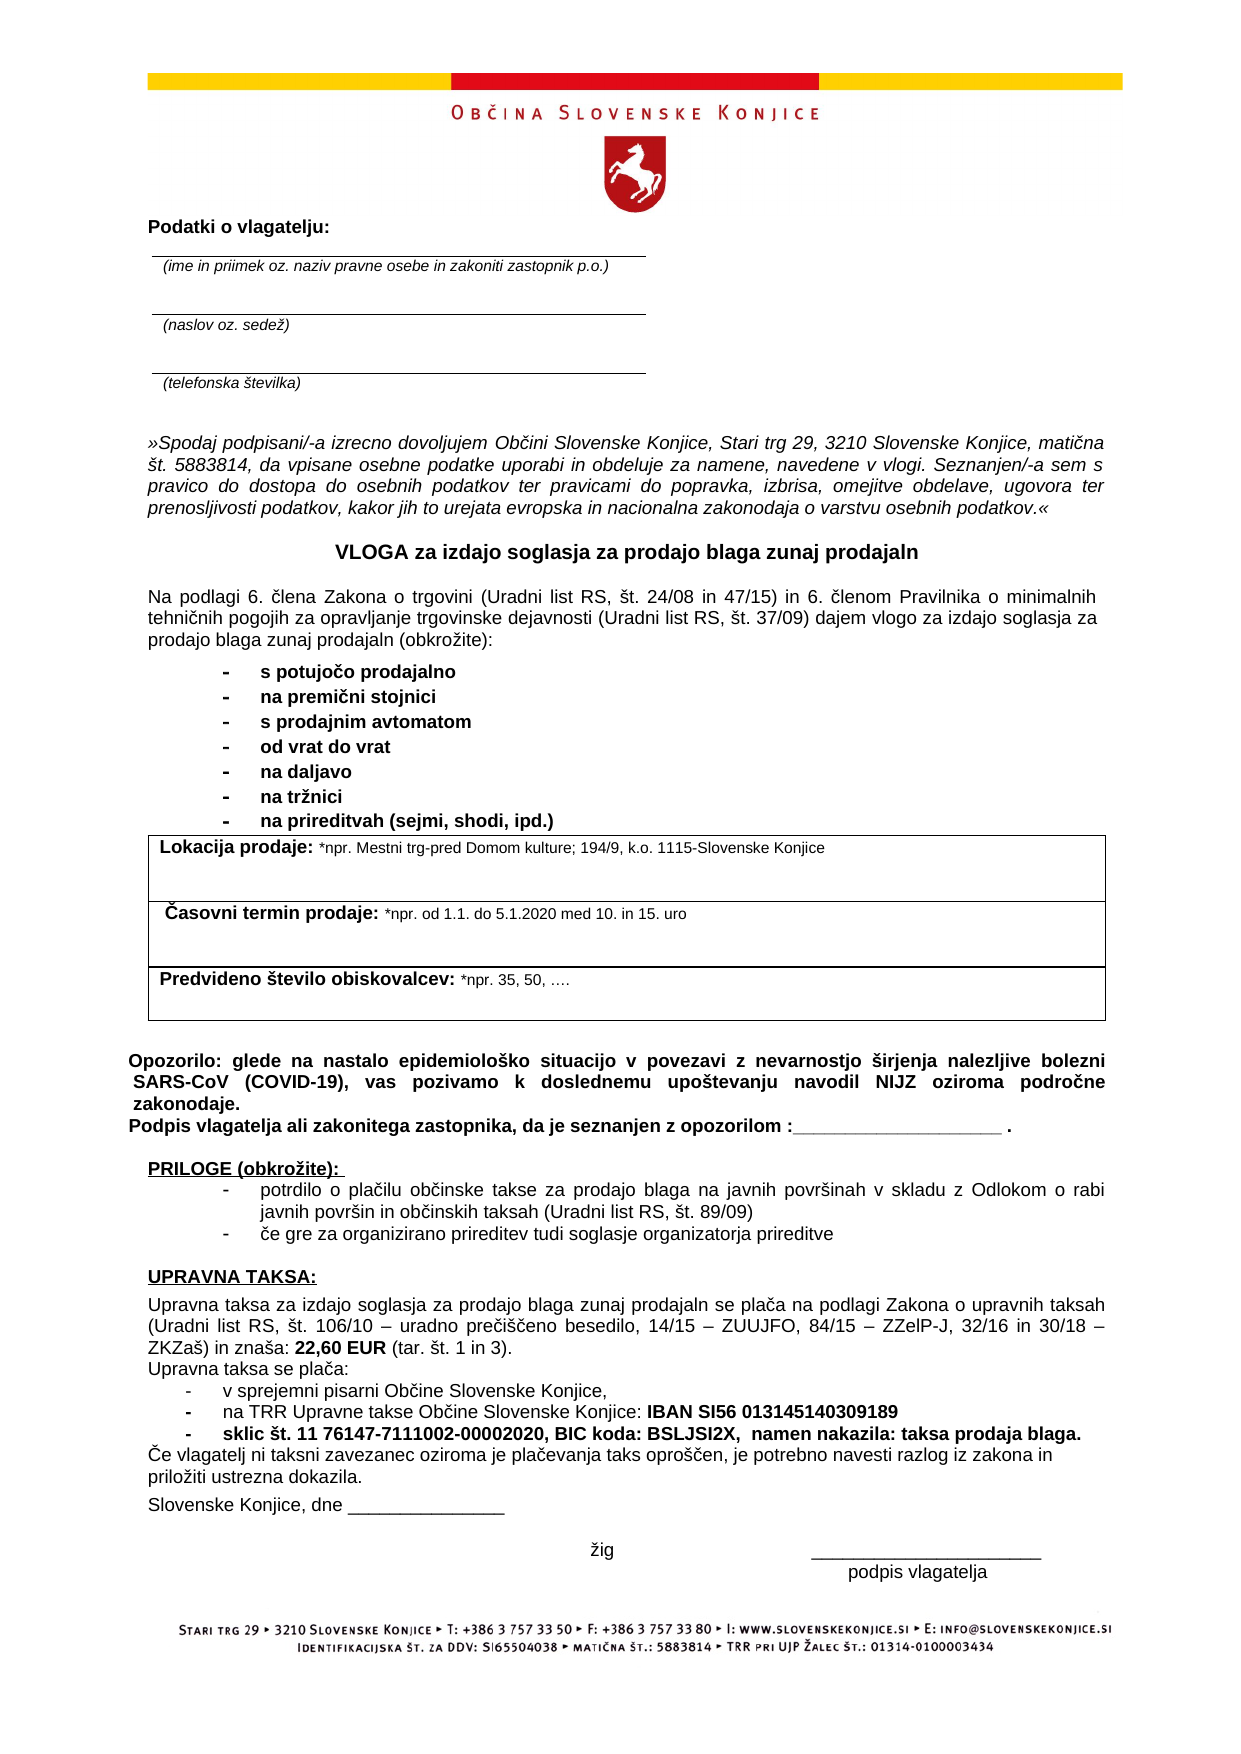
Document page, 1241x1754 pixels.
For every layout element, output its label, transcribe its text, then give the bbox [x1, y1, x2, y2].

list od vrat do vrat [223, 736, 1099, 757]
text podpis vlagatelja [811, 1561, 1106, 1582]
text Slovenske Konjice, dne _______________ [148, 1494, 1106, 1515]
text PRILOGE (obkrožite): [148, 1157, 1106, 1179]
text Upravna taksa za izdajo soglasja za prodajo blaga zunaj prodajaln se plača na podlagi Zakona o upravnih taksah (Uradni list RS, št. 106/10 – uradno prečiščeno besedilo, 14/15 – ZUUJFO, 84/15 – ZZelP-J, 32/16 in 30/18 – ZKZaš) in znaša: 22,60 EUR (tar. št. 1 in 3). [148, 1293, 1106, 1358]
text VLOGA za izdajo soglasja za prodajo blaga zunaj prodajaln [148, 540, 1106, 564]
text Če vlagatelj ni taksni zavezanec oziroma je plačevanja taks oproščen, je potrebno navesti razlog iz zakona in priložiti ustrezna dokazila. [148, 1444, 1106, 1487]
list na daljavo [223, 761, 1099, 782]
list sklic št. 11 76147-7111002-00002020, BIC koda: BSLJSI2X, namen nakazila: taksa prodaja blaga. [185, 1423, 1106, 1444]
list če gre za organizirano prireditev tudi soglasje organizatorja prireditve [223, 1222, 1106, 1244]
text Upravna taksa se plača: [148, 1358, 1106, 1379]
list na prireditvah (sejmi, shodi, ipd.) [223, 810, 1099, 832]
text Opozorilo: glede na nastalo epidemiološko situacijo v povezavi z nevarnostjo širjenja nalezljive bolezni SARS-CoV (COVID-19), vas pozivamo k doslednemu upoštevanju navodil NIJZ oziroma področne zakonodaje. [118, 1050, 1106, 1114]
text Na podlagi 6. člena Zakona o trgovini (Uradni list RS, št. 24/08 in 47/15) in 6. členom Pravilnika o minimalnih tehničnih pogojih za opravljanje trgovinske dejavnosti (Uradni list RS, št. 37/09) dajem vlogo za izdajo soglasja za prodajo blaga zunaj prodajaln (obkrožite): [148, 585, 1098, 650]
list v sprejemni pisarni Občine Slovenske Konjice, [185, 1379, 1106, 1401]
table_header (ime in priimek oz. naziv pravne osebe in zakoniti zastopnik p.o.) [152, 257, 646, 314]
picture [147, 1608, 1123, 1681]
list na TRR Upravne takse Občine Slovenske Konjice: IBAN SI56 013145140309189 [185, 1401, 1106, 1423]
list potrdilo o plačilu občinske takse za prodajo blaga na javnih površinah v skladu z Odlokom o rabi javnih površin in občinskih taksah (Uradni list RS, št. 89/09) [223, 1179, 1106, 1222]
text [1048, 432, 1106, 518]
text Podpis vlagatelja ali zakonitega zastopnika, da je seznanjen z opozorilom :____________________ . [118, 1114, 1106, 1136]
table_cell Predvideno število obiskovalcev: *npr. 35, 50, …. [149, 968, 1105, 1020]
table_cell Časovni termin prodaje: *npr. od 1.1. do 5.1.2020 med 10. in 15. uro [149, 902, 1105, 966]
text Podatki o vlagatelju: [148, 216, 1106, 237]
text žig ______________________ [148, 1539, 1106, 1561]
table_cell (naslov oz. sedež) [152, 315, 646, 373]
list na premični stojnici [223, 686, 1099, 707]
picture [147, 73, 1123, 216]
list na tržnici [223, 785, 1099, 807]
table_header Lokacija prodaje: *npr. Mestni trg-pred Domom kulture; 194/9, k.o. 1115-Slovenske Konjice [149, 836, 1105, 901]
text UPRAVNA TAKSA: [148, 1266, 1106, 1287]
list s potujočo prodajalno [223, 661, 1099, 683]
table_cell (telefonska številka) [152, 374, 646, 432]
list s prodajnim avtomatom [223, 711, 1099, 732]
